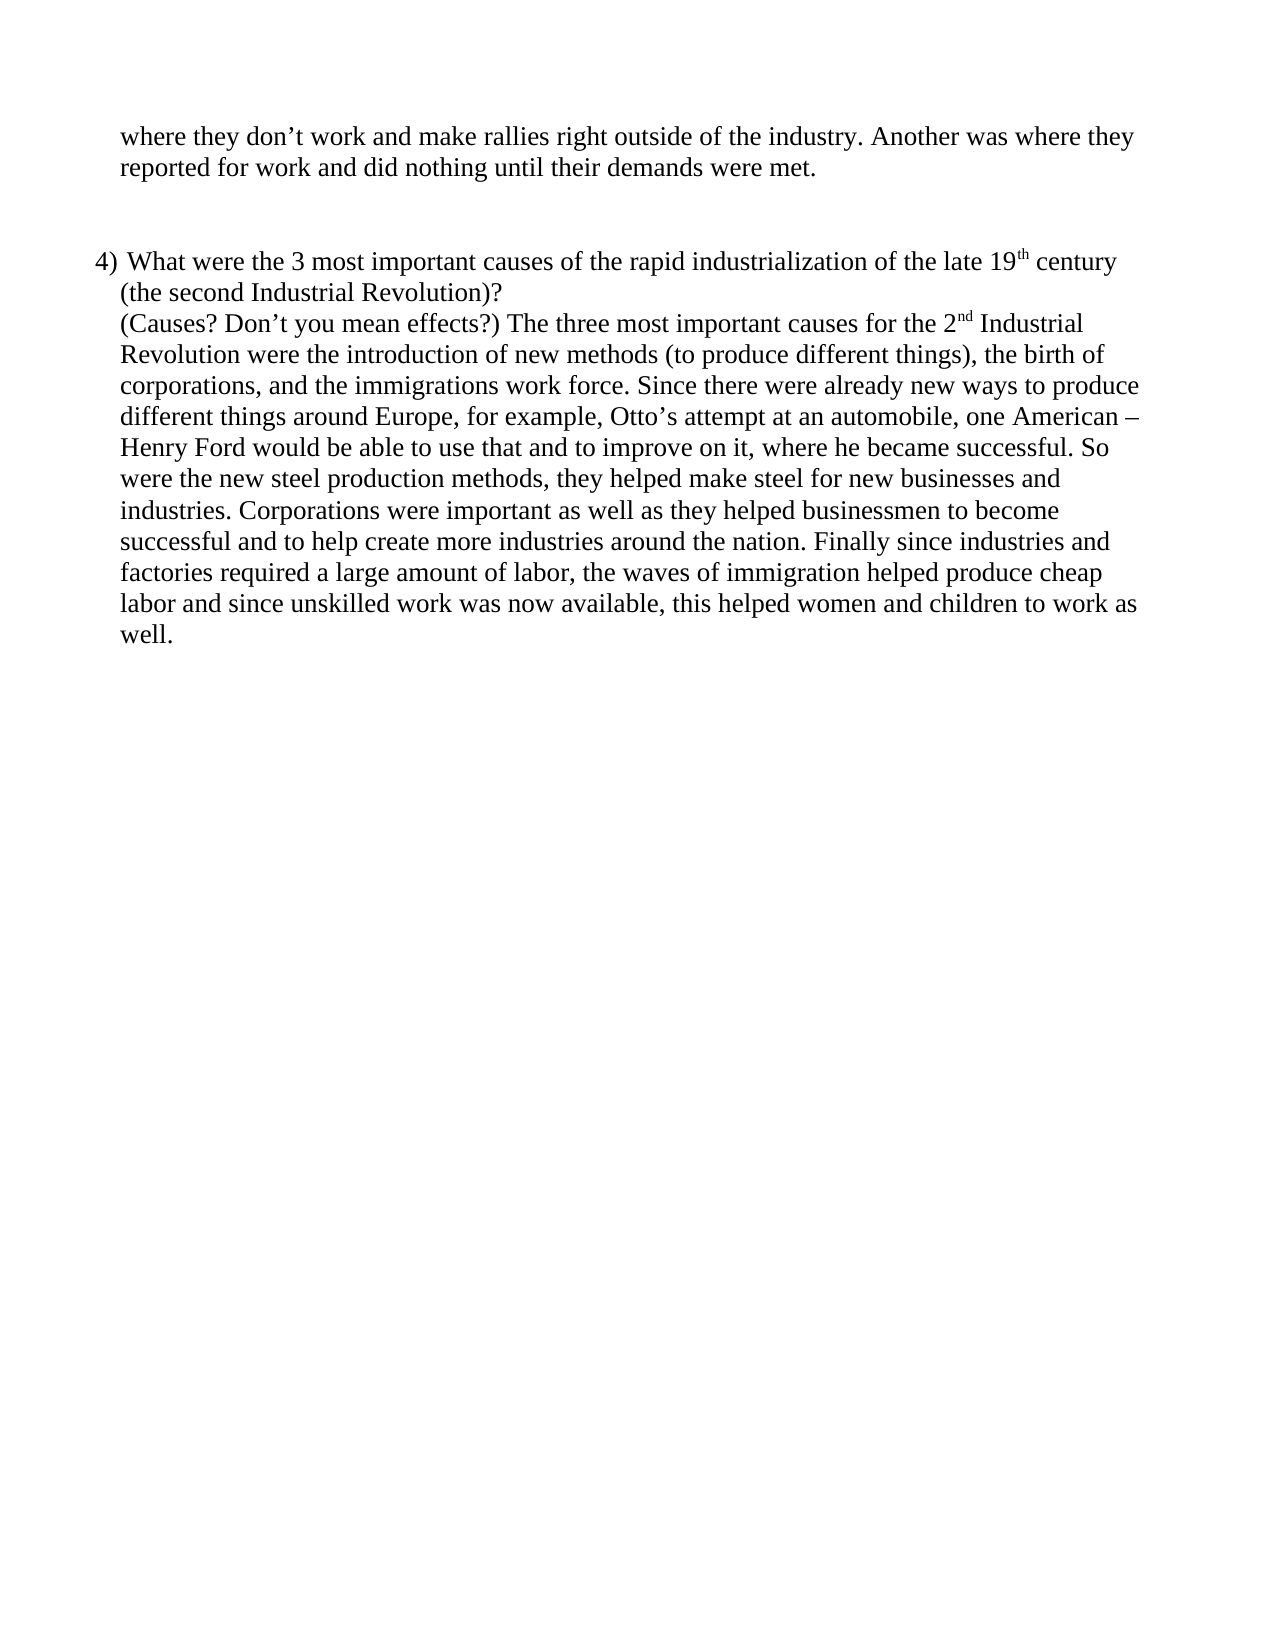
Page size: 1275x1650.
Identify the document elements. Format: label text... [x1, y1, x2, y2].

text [120, 120, 1155, 182]
list What were the 3 most important causes of the rapid industrialization of the late 19th century (the second Industrial Revolution)? [95, 244, 1155, 307]
text (Causes? Don’t you mean effects?) The three most important causes for the 2nd Industrial Revolution were the introduction of new methods (to produce different things), the birth of corporations, and the immigrations work force. Since there were already new ways to produce different things around Europe, for example, Otto’s attempt at an automobile, one American – Henry Ford would be able to use that and to improve on it, where he became successful. So were the new steel production methods, they helped make steel for new businesses and industries. Corporations were important as well as they helped businessmen to become successful and to help create more industries around the nation. Finally since industries and factories required a large amount of labor, the waves of immigration helped produce cheap labor and since unskilled work was now available, this helped women and children to work as well. [120, 307, 1155, 649]
